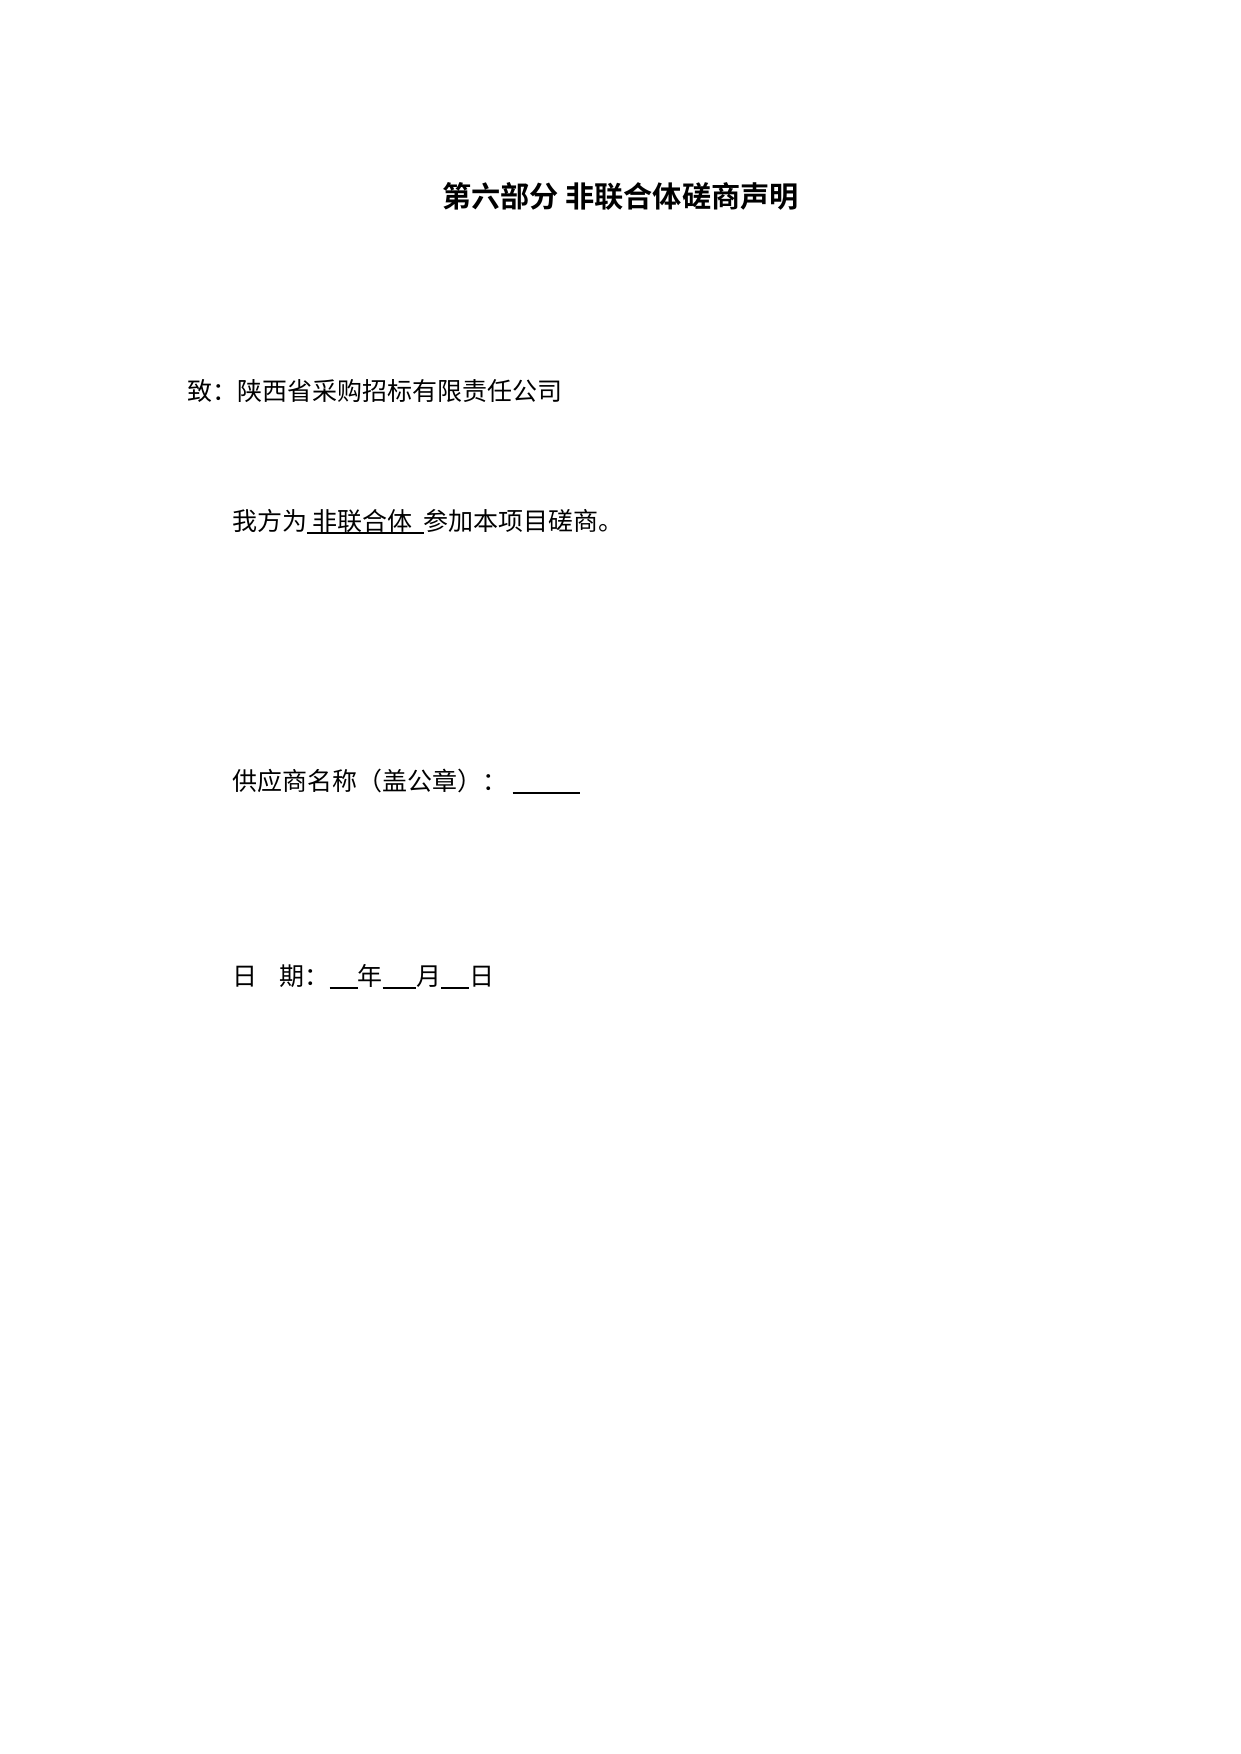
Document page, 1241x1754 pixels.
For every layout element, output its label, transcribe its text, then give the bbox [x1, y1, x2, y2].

text 第六部分 非联合体磋商声明 [187, 162, 1053, 227]
text 致：陕西省采购招标有限责任公司 [187, 357, 1053, 422]
text 我方为 非联合体 参加本项目磋商。 [187, 487, 1053, 552]
text 日 期： 年 月 日 [187, 942, 1053, 1007]
text 供应商名称（盖公章）： [187, 747, 1053, 812]
